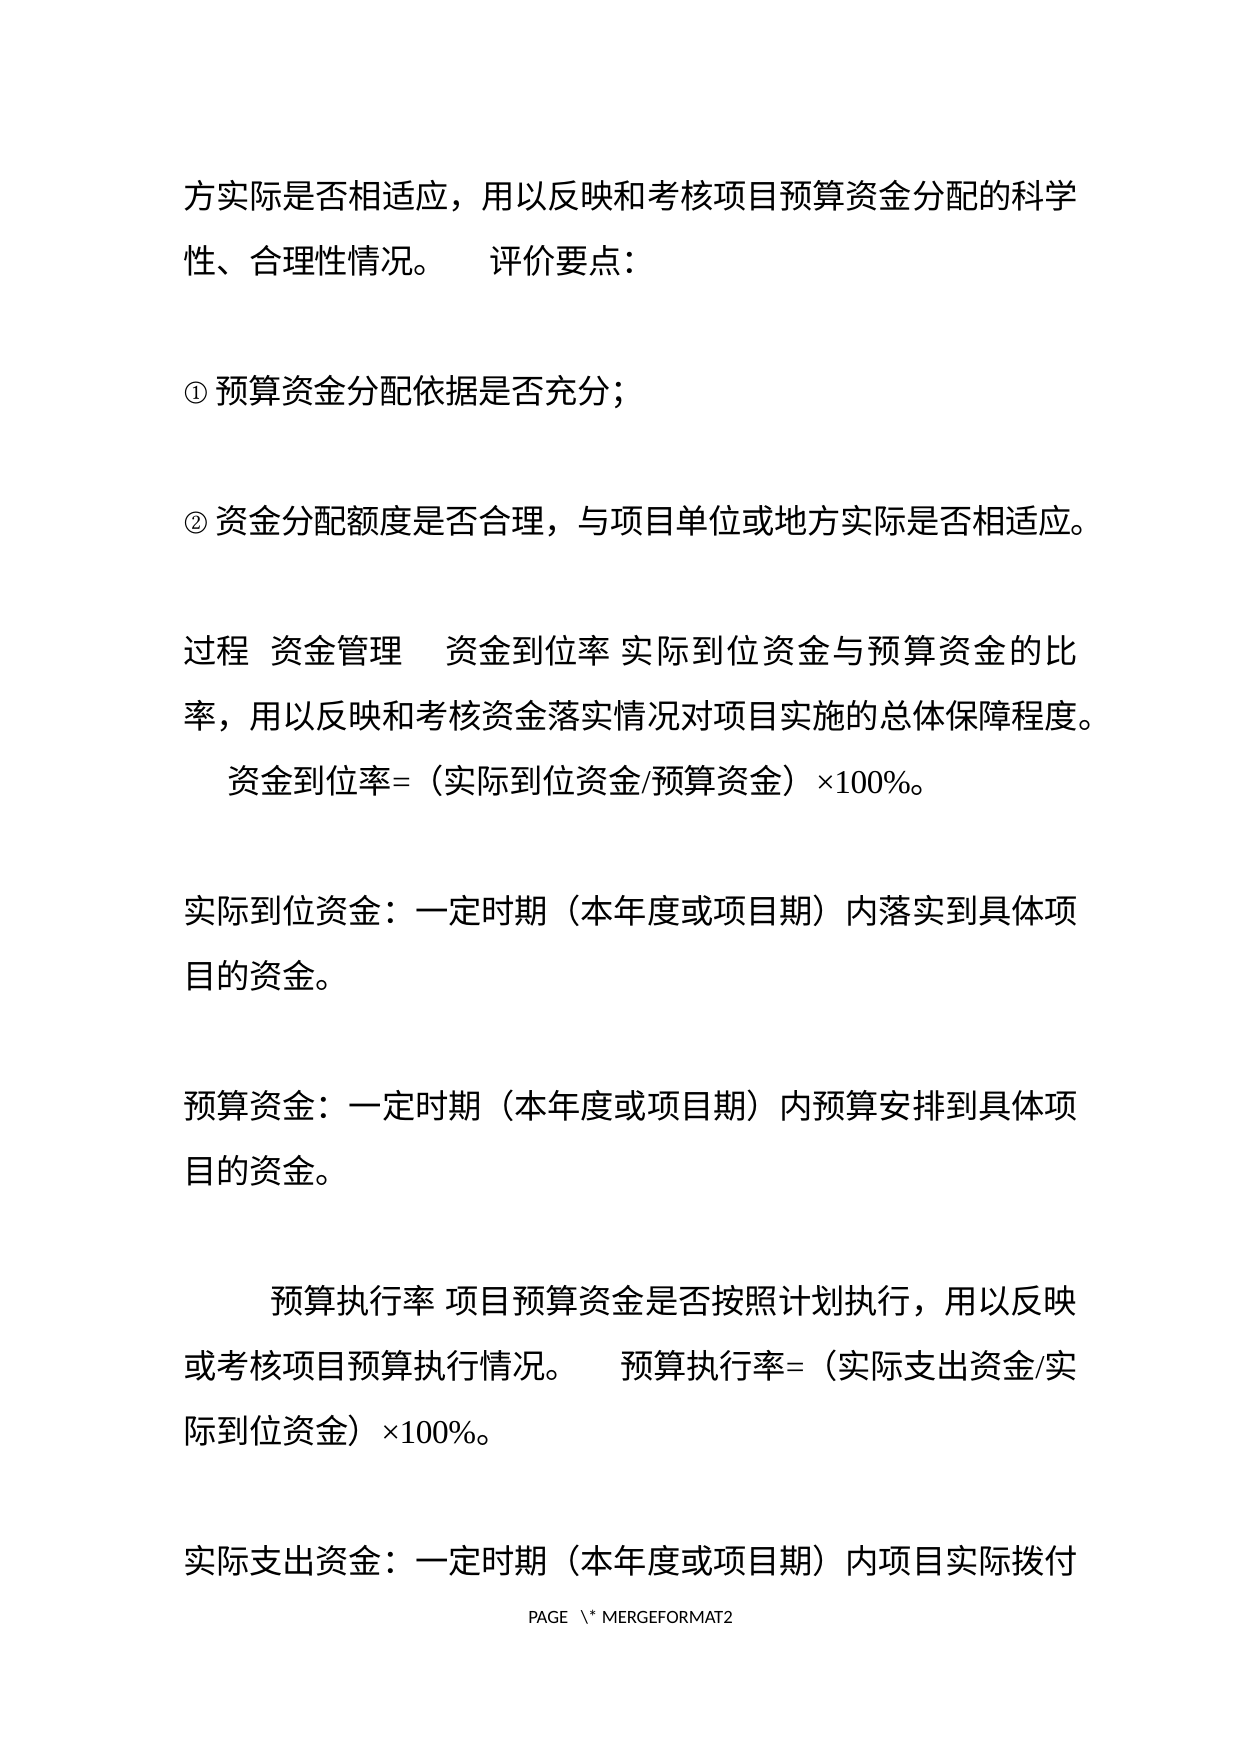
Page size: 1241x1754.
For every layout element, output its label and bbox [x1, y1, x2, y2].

text [183, 162, 1078, 1592]
